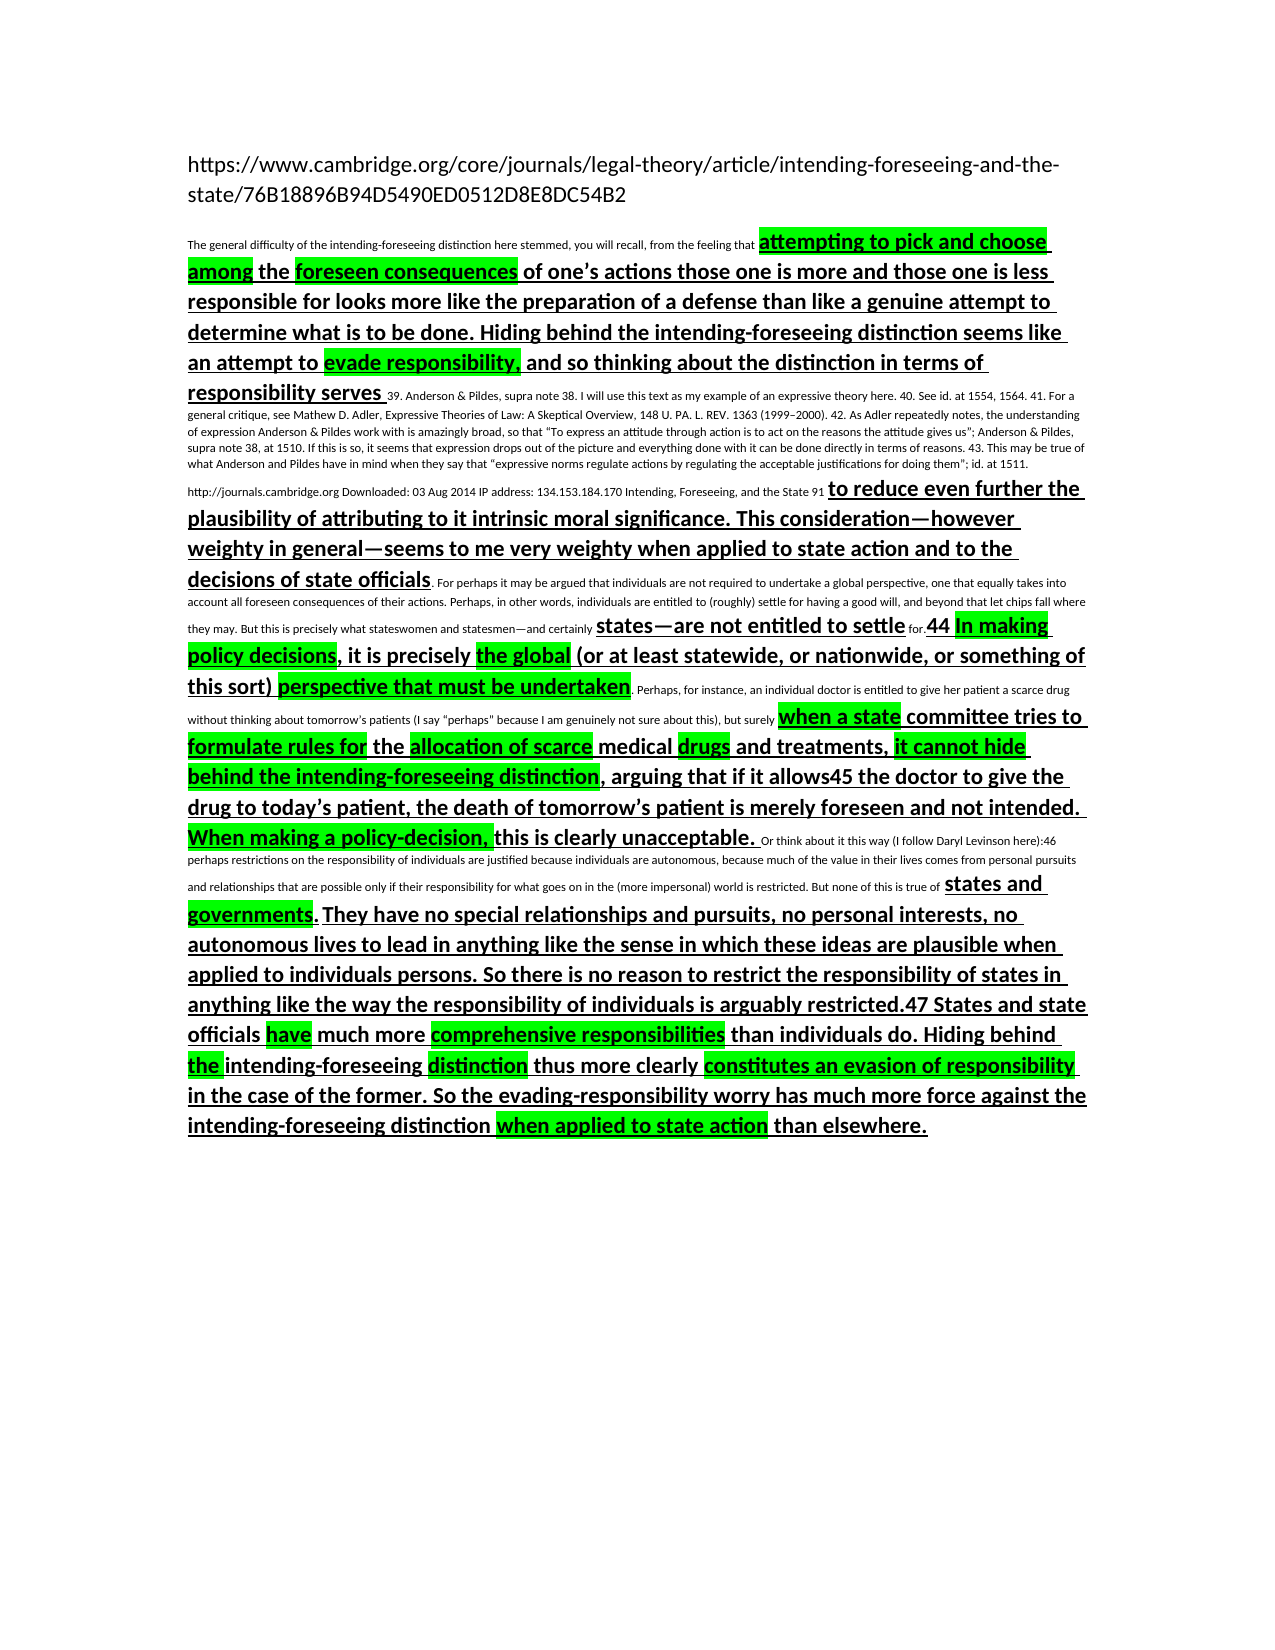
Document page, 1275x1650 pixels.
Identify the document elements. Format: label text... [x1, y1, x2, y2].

text The general difficulty of the intending-foreseeing distinction here stemmed, you will recall, from the feeling that attempting to pick and choose among the foreseen consequences of one’s actions those one is more and those one is less responsible for looks more like the preparation of a defense than like a genuine attempt to determine what is to be done. Hiding behind the intending-foreseeing distinction seems like an attempt to evade responsibility, and so thinking about the distinction in terms of responsibility serves 39. Anderson & Pildes, supra note 38. I will use this text as my example of an expressive theory here. 40. See id. at 1554, 1564. 41. For a general critique, see Mathew D. Adler, Expressive Theories of Law: A Skeptical Overview, 148 U. PA. L. REV. 1363 (1999–2000). 42. As Adler repeatedly notes, the understanding of expression Anderson & Pildes work with is amazingly broad, so that “To express an attitude through action is to act on the reasons the attitude gives us”; Anderson & Pildes, supra note 38, at 1510. If this is so, it seems that expression drops out of the picture and everything done with it can be done directly in terms of reasons. 43. This may be true of what Anderson and Pildes have in mind when they say that “expressive norms regulate actions by regulating the acceptable justifications for doing them”; id. at 1511. http://journals.cambridge.org Downloaded: 03 Aug 2014 IP address: 134.153.184.170 Intending, Foreseeing, and the State 91 to reduce even further the plausibility of attributing to it intrinsic moral significance. This consideration—however weighty in general—seems to me very weighty when applied to state action and to the decisions of state officials. For perhaps it may be argued that individuals are not required to undertake a global perspective, one that equally takes into account all foreseen consequences of their actions. Perhaps, in other words, individuals are entitled to (roughly) settle for having a good will, and beyond that let chips fall where they may. But this is precisely what stateswomen and statesmen—and certainly states—are not entitled to settle for.44 In making policy decisions, it is precisely the global (or at least statewide, or nationwide, or something of this sort) perspective that must be undertaken. Perhaps, for instance, an individual doctor is entitled to give her patient a scarce drug without thinking about tomorrow’s patients (I say “perhaps” because I am genuinely not sure about this), but surely when a state committee tries to formulate rules for the allocation of scarce medical drugs and treatments, it cannot hide behind the intending-foreseeing distinction, arguing that if it allows45 the doctor to give the drug to today’s patient, the death of tomorrow’s patient is merely foreseen and not intended. When making a policy-decision, this is clearly unacceptable. Or think about it this way (I follow Daryl Levinson here):46 perhaps restrictions on the responsibility of individuals are justified because individuals are autonomous, because much of the value in their lives comes from personal pursuits and relationships that are possible only if their responsibility for what goes on in the (more impersonal) world is restricted. But none of this is true of states and governments. They have no special relationships and pursuits, no personal interests, no autonomous lives to lead in anything like the sense in which these ideas are plausible when applied to individuals persons. So there is no reason to restrict the responsibility of states in anything like the way the responsibility of individuals is arguably restricted.47 States and state officials have much more comprehensive responsibilities than individuals do. Hiding behind the intending-foreseeing distinction thus more clearly constitutes an evasion of responsibility in the case of the former. So the evading-responsibility worry has much more force against the intending-foreseeing distinction when applied to state action than elsewhere. [187, 227, 1087, 817]
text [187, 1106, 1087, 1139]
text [187, 150, 1087, 208]
